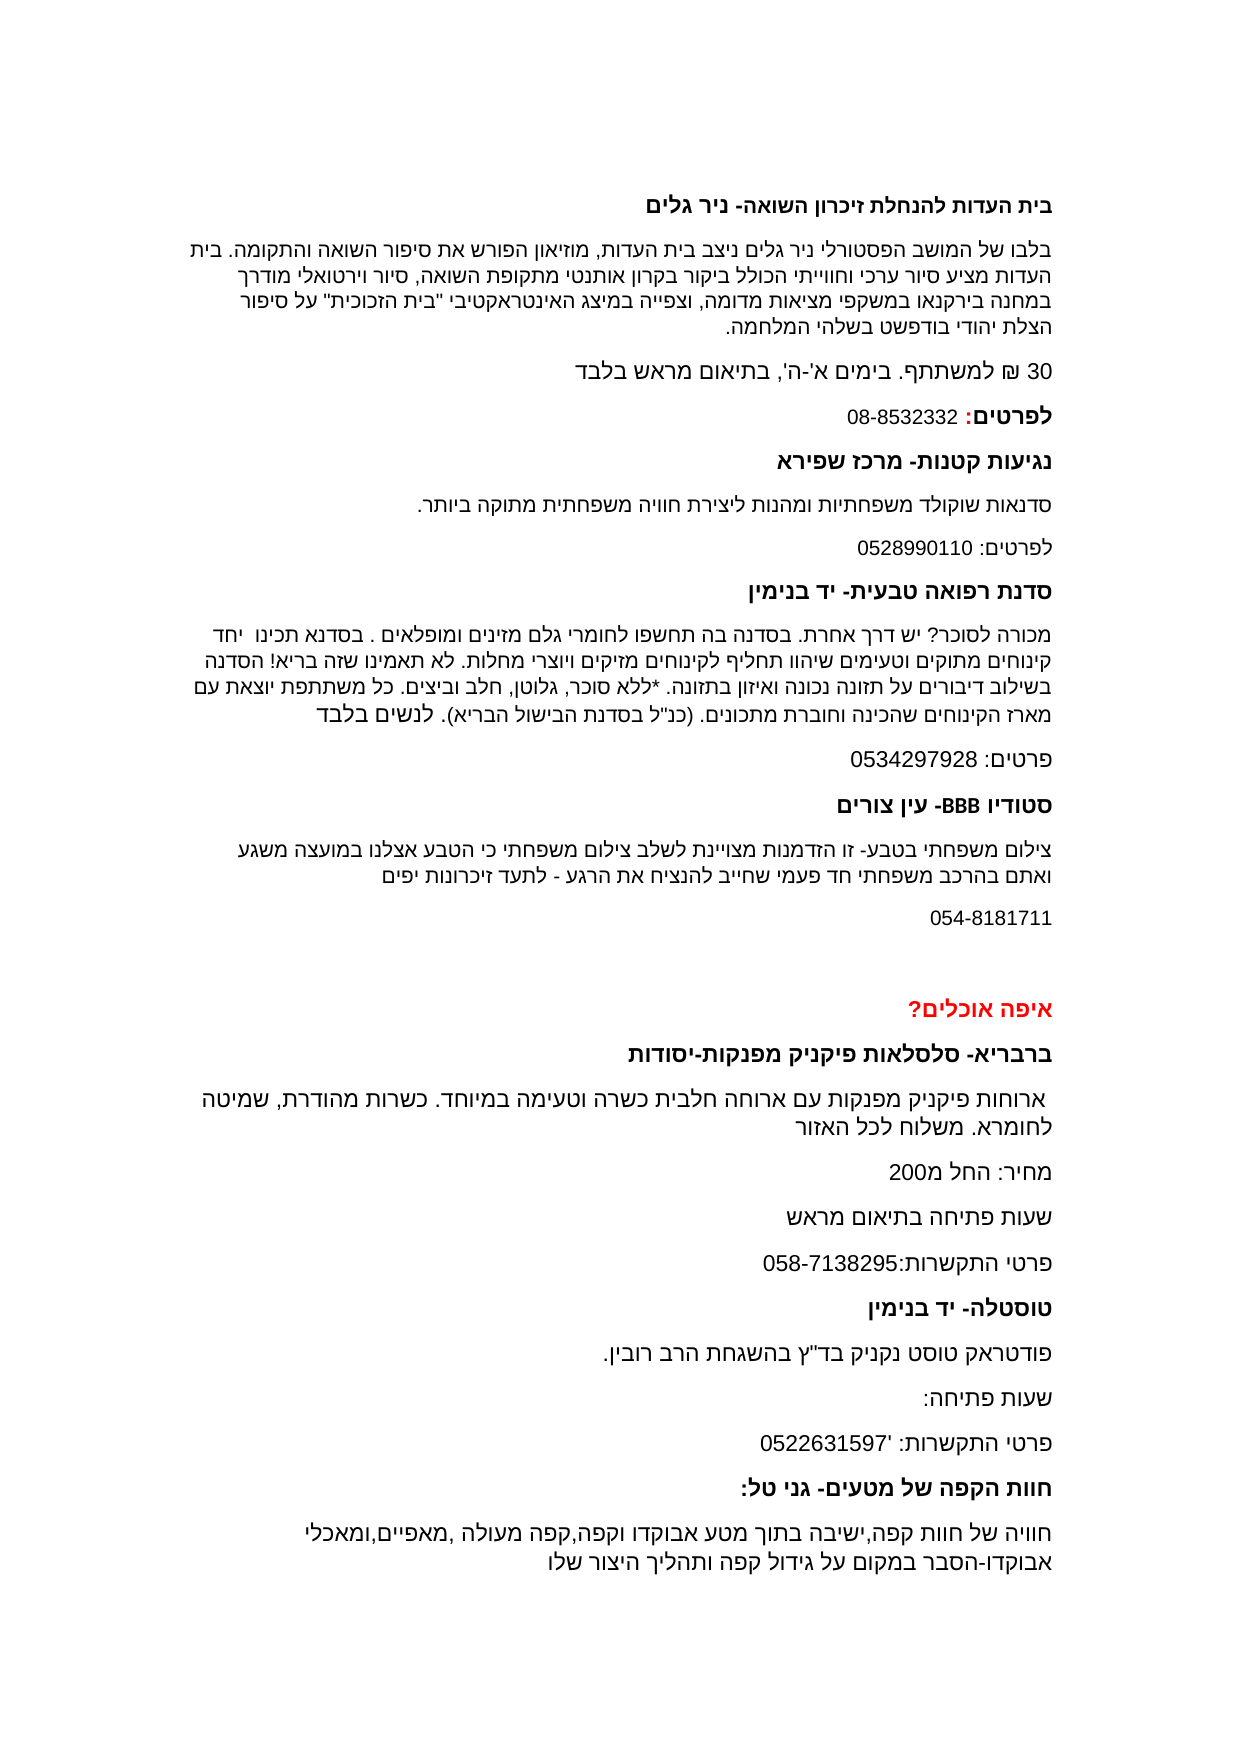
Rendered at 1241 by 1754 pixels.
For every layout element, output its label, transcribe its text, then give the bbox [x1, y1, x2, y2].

text פרטים: 0534297928 [187, 746, 1053, 772]
text סטודיו BBB- עין צורים [187, 791, 1053, 819]
text ארוחות פיקניק מפנקות עם ארוחה חלבית כשרה וטעימה במיוחד. כשרות מהודרת, שמיטה לחומרא. משלוח לכל האזור [187, 1086, 1053, 1141]
text פודטראק טוסט נקניק בד"ץ בהשגחת הרב רובין. [187, 1340, 1053, 1366]
text חוות הקפה של מטעים- גני טל: [187, 1475, 1053, 1501]
text בלבו של המושב הפסטורלי ניר גלים ניצב בית העדות, מוזיאון הפורש את סיפור השואה והתקומה. בית העדות מציע סיור ערכי וחווייתי הכולל ביקור בקרון אותנטי מתקופת השואה, סיור וירטואלי מודרך במחנה בירקנאו במשקפי מציאות מדומה, וצפייה במיצג האינטראקטיבי "בית הזכוכית" על סיפור הצלת יהודי בודפשט בשלהי המלחמה. [187, 238, 1053, 339]
text בית העדות להנחלת זיכרון השואה- ניר גלים [187, 192, 1053, 219]
text מכורה לסוכר? יש דרך אחרת. בסדנה בה תחשפו לחומרי גלם מזינים ומופלאים . בסדנא תכינו יחד קינוחים מתוקים וטעימים שיהוו תחליף לקינוחים מזיקים ויוצרי מחלות. לא תאמינו שזה בריא! הסדנה בשילוב דיבורים על תזונה נכונה ואיזון בתזונה. *ללא סוכר, גלוטן, חלב וביצים. כל משתתפת יוצאת עם מארז הקינוחים שהכינה וחוברת מתכונים. (כנ"ל בסדנת הבישול הבריא). לנשים בלבד [187, 623, 1053, 727]
text פרטי התקשרות:058-7138295 [187, 1249, 1053, 1276]
text שעות פתיחה: [187, 1385, 1053, 1411]
text איפה אוכלים? [187, 996, 1053, 1022]
text לפרטים: 08-8532332 [187, 403, 1053, 429]
text 30 ₪ למשתתף. בימים א'-ה', בתיאום מראש בלבד [187, 358, 1053, 384]
text ברבריא- סלסלאות פיקניק מפנקות-יסודות [187, 1041, 1053, 1067]
text טוסטלה- יד בנימין [187, 1294, 1053, 1321]
text חוויה של חוות קפה,ישיבה בתוך מטע אבוקדו וקפה,קפה מעולה ,מאפיים,ומאכלי אבוקדו-הסבר במקום על גידול קפה ותהליך היצור שלו [187, 1520, 1053, 1575]
text מחיר: החל מ200 [187, 1159, 1053, 1186]
text שעות פתיחה בתיאום מראש [187, 1204, 1053, 1231]
text סדנת רפואה טבעית- יד בנימין [187, 578, 1053, 604]
text פרטי התקשרות: '0522631597 [187, 1430, 1053, 1456]
text צילום משפחתי בטבע- זו הזדמנות מצויינת לשלב צילום משפחתי כי הטבע אצלנו במועצה משגע ואתם בהרכב משפחתי חד פעמי שחייב להנציח את הרגע - לתעד זיכרונות יפים [187, 838, 1053, 888]
text לפרטים: 0528990110 [187, 535, 1053, 559]
text סדנאות שוקולד משפחתיות ומהנות ליצירת חוויה משפחתית מתוקה ביותר. [187, 493, 1053, 517]
text 054-8181711 [187, 906, 1053, 930]
text נגיעות קטנות- מרכז שפירא [187, 448, 1053, 474]
